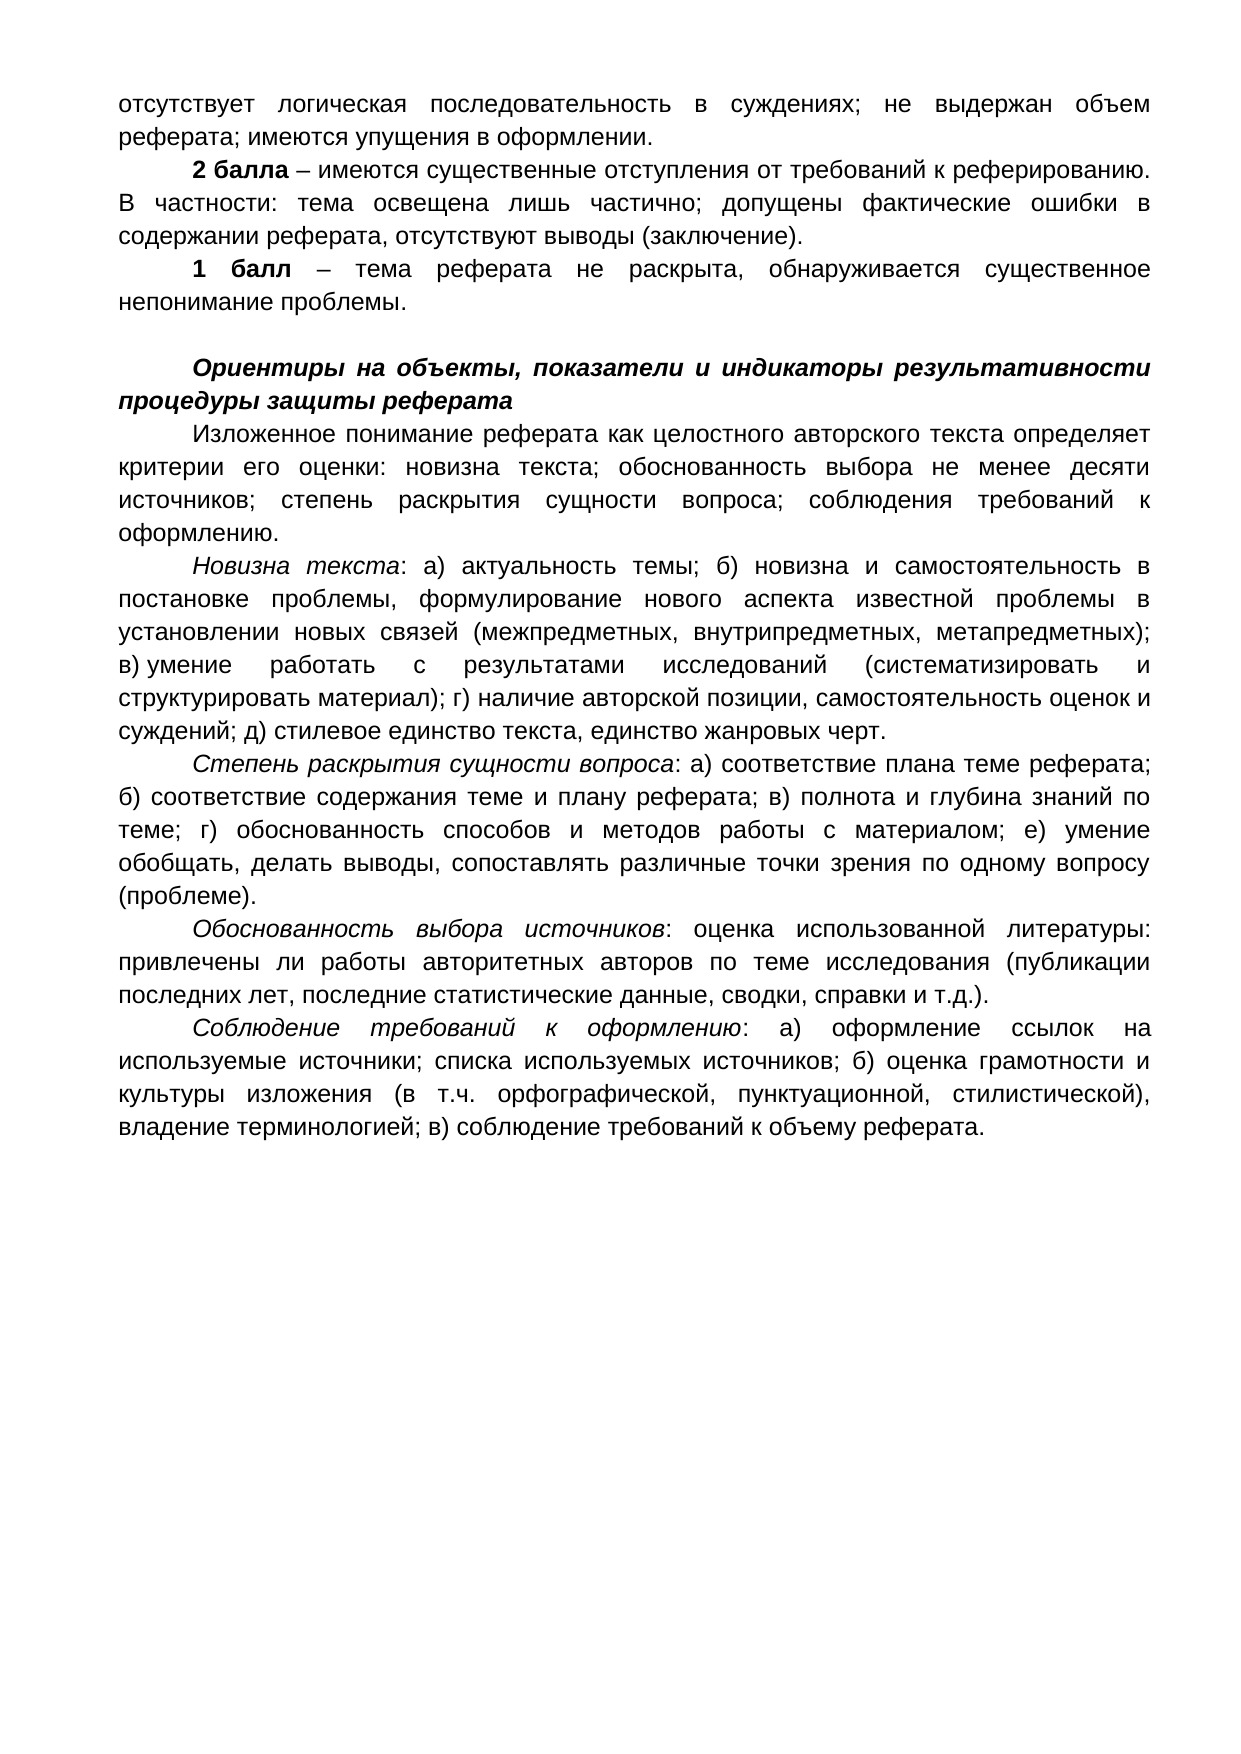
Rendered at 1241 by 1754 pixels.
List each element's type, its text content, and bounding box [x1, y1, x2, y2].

text Степень раскрытия сущности вопроса: а) соответствие плана теме реферата; б) соответствие содержания теме и плану реферата; в) полнота и глубина знаний по теме; г) обоснованность способов и методов работы с материалом; е) умение обобщать, делать выводы, сопоставлять различные точки зрения по одному вопросу (проблеме). [118, 749, 1152, 910]
text 2 балла – имеются существенные отступления от требований к реферированию. В частности: тема освещена лишь частично; допущены фактические ошибки в содержании реферата, отсутствуют выводы (заключение). [118, 155, 1152, 249]
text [118, 89, 1152, 150]
text Ориентиры на объекты, показатели и индикаторы результативности процедуры защиты реферата [118, 353, 1152, 414]
text Изложенное понимание реферата как целостного авторского текста определяет критерии его оценки: новизна текста; обоснованность выбора не менее десяти источников; степень раскрытия сущности вопроса; соблюдения требований к оформлению. [118, 419, 1152, 547]
text Новизна текста: а) актуальность темы; б) новизна и самостоятельность в постановке проблемы, формулирование нового аспекта известной проблемы в установлении новых связей (межпредметных, внутрипредметных, метапредметных); в) умение работать с результатами исследований (систематизировать и структурировать материал); г) наличие авторской позиции, самостоятельность оценок и суждений; д) стилевое единство текста, единство жанровых черт. [118, 551, 1152, 745]
text Обоснованность выбора источников: оценка использованной литературы: привлечены ли работы авторитетных авторов по теме исследования (публикации последних лет, последние статистические данные, сводки, справки и т.д.). [118, 914, 1152, 1009]
text Соблюдение требований к оформлению: а) оформление ссылок на используемые источники; списка используемых источников; б) оценка грамотности и культуры изложения (в т.ч. орфографической, пунктуационной, стилистической), владение терминологией; в) соблюдение требований к объему реферата. [118, 1013, 1152, 1141]
text 1 балл – тема реферата не раскрыта, обнаруживается существенное непонимание проблемы. [118, 254, 1152, 316]
